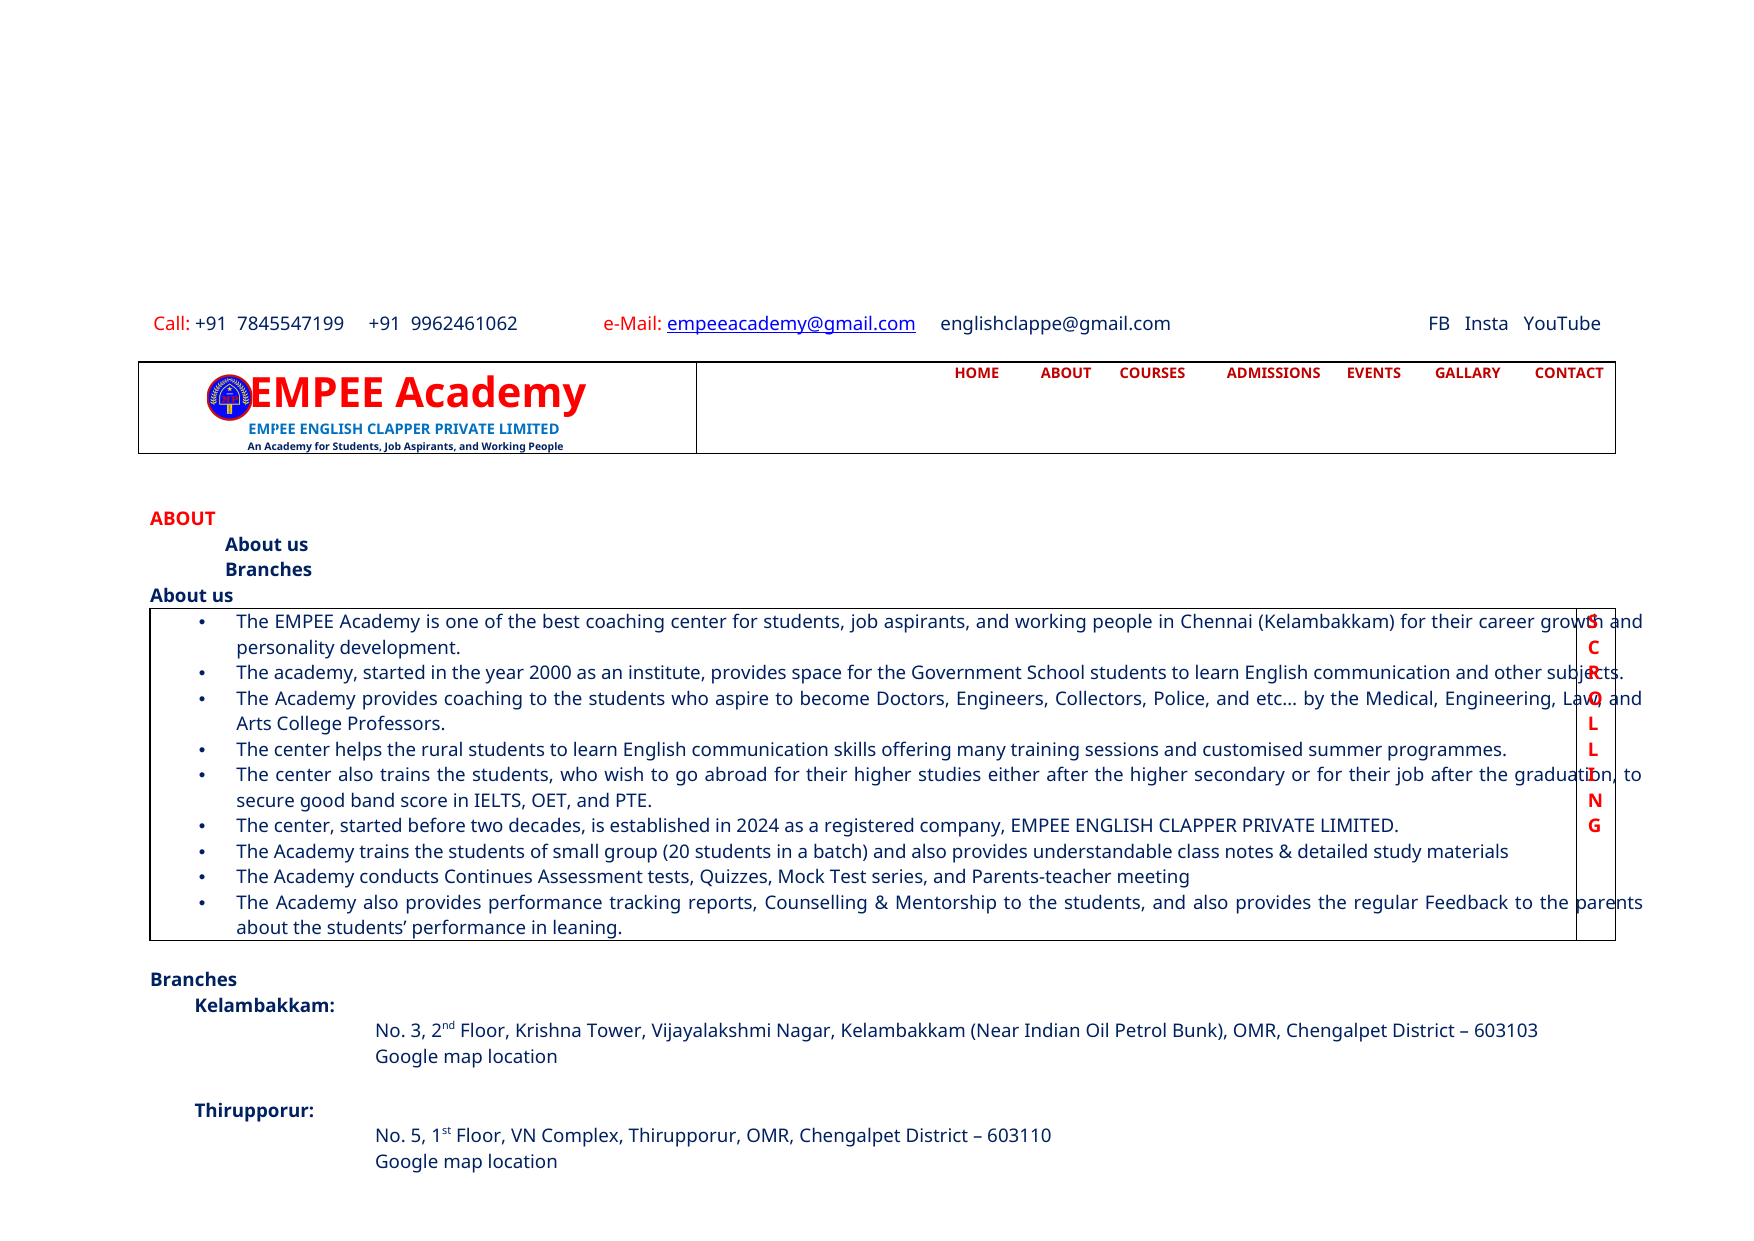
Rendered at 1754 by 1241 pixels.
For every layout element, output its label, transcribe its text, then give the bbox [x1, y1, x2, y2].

text No. 5, 1st Floor, VN Complex, Thirupporur, OMR, Chengalpet District – 603110 [314, 1122, 1604, 1148]
text Thirupporur: [194, 1097, 1604, 1122]
table_header HOME ABOUT COURSES ADMISSIONS EVENTS GALLARY CONTACT [697, 363, 1615, 453]
table_header S C R O L L I N G [1577, 609, 1615, 940]
text About us [150, 531, 1604, 556]
text Branches [150, 556, 1604, 582]
text About us [150, 582, 1604, 607]
text Google map location [344, 1148, 1604, 1173]
text Branches [150, 967, 1604, 992]
table_header The EMPEE Academy is one of the best coaching center for students, job aspirants, and working people in Chennai (Kelambakkam) for their career growth and personality development. The academy, started in the year 2000 as an institute, provides space for the Government School students to learn English communication and other subjects. The Academy provides coaching to the students who aspire to become Doctors, Engineers, Collectors, Police, and etc… by the Medical, Engineering, Law, and Arts College Professors. The center helps the rural students to learn English communication skills offering many training sessions and customised summer programmes. The center also trains the students, who wish to go abroad for their higher studies either after the higher secondary or for their job after the graduation, to secure good band score in IELTS, OET, and PTE. The center, started before two decades, is established in 2024 as a registered company, EMPEE ENGLISH CLAPPER PRIVATE LIMITED. The Academy trains the students of small group (20 students in a batch) and also provides understandable class notes & detailed study materials The Academy conducts Continues Assessment tests, Quizzes, Mock Test series, and Parents-teacher meeting The Academy also provides performance tracking reports, Counselling & Mentorship to the students, and also provides the regular Feedback to the parents about the students’ performance in leaning. [151, 609, 1576, 940]
picture [206, 374, 253, 421]
text No. 3, 2nd Floor, Krishna Tower, Vijayalakshmi Nagar, Kelambakkam (Near Indian Oil Petrol Bunk), OMR, Chengalpet District – 603103 [314, 1018, 1604, 1043]
text Kelambakkam: [194, 992, 1604, 1018]
text Google map location [344, 1043, 1604, 1069]
text ABOUT [150, 505, 1604, 531]
table_header EMPEE Academy EMPEE ENGLISH CLAPPER PRIVATE LIMITED An Academy for Students, Job Aspirants, and Working People [139, 363, 696, 453]
text Call: +91 7845547199 +91 9962461062 e-Mail: empeeacademy@gmail.com englishclappe@gmail.com FB Insta YouTube [150, 310, 1604, 336]
